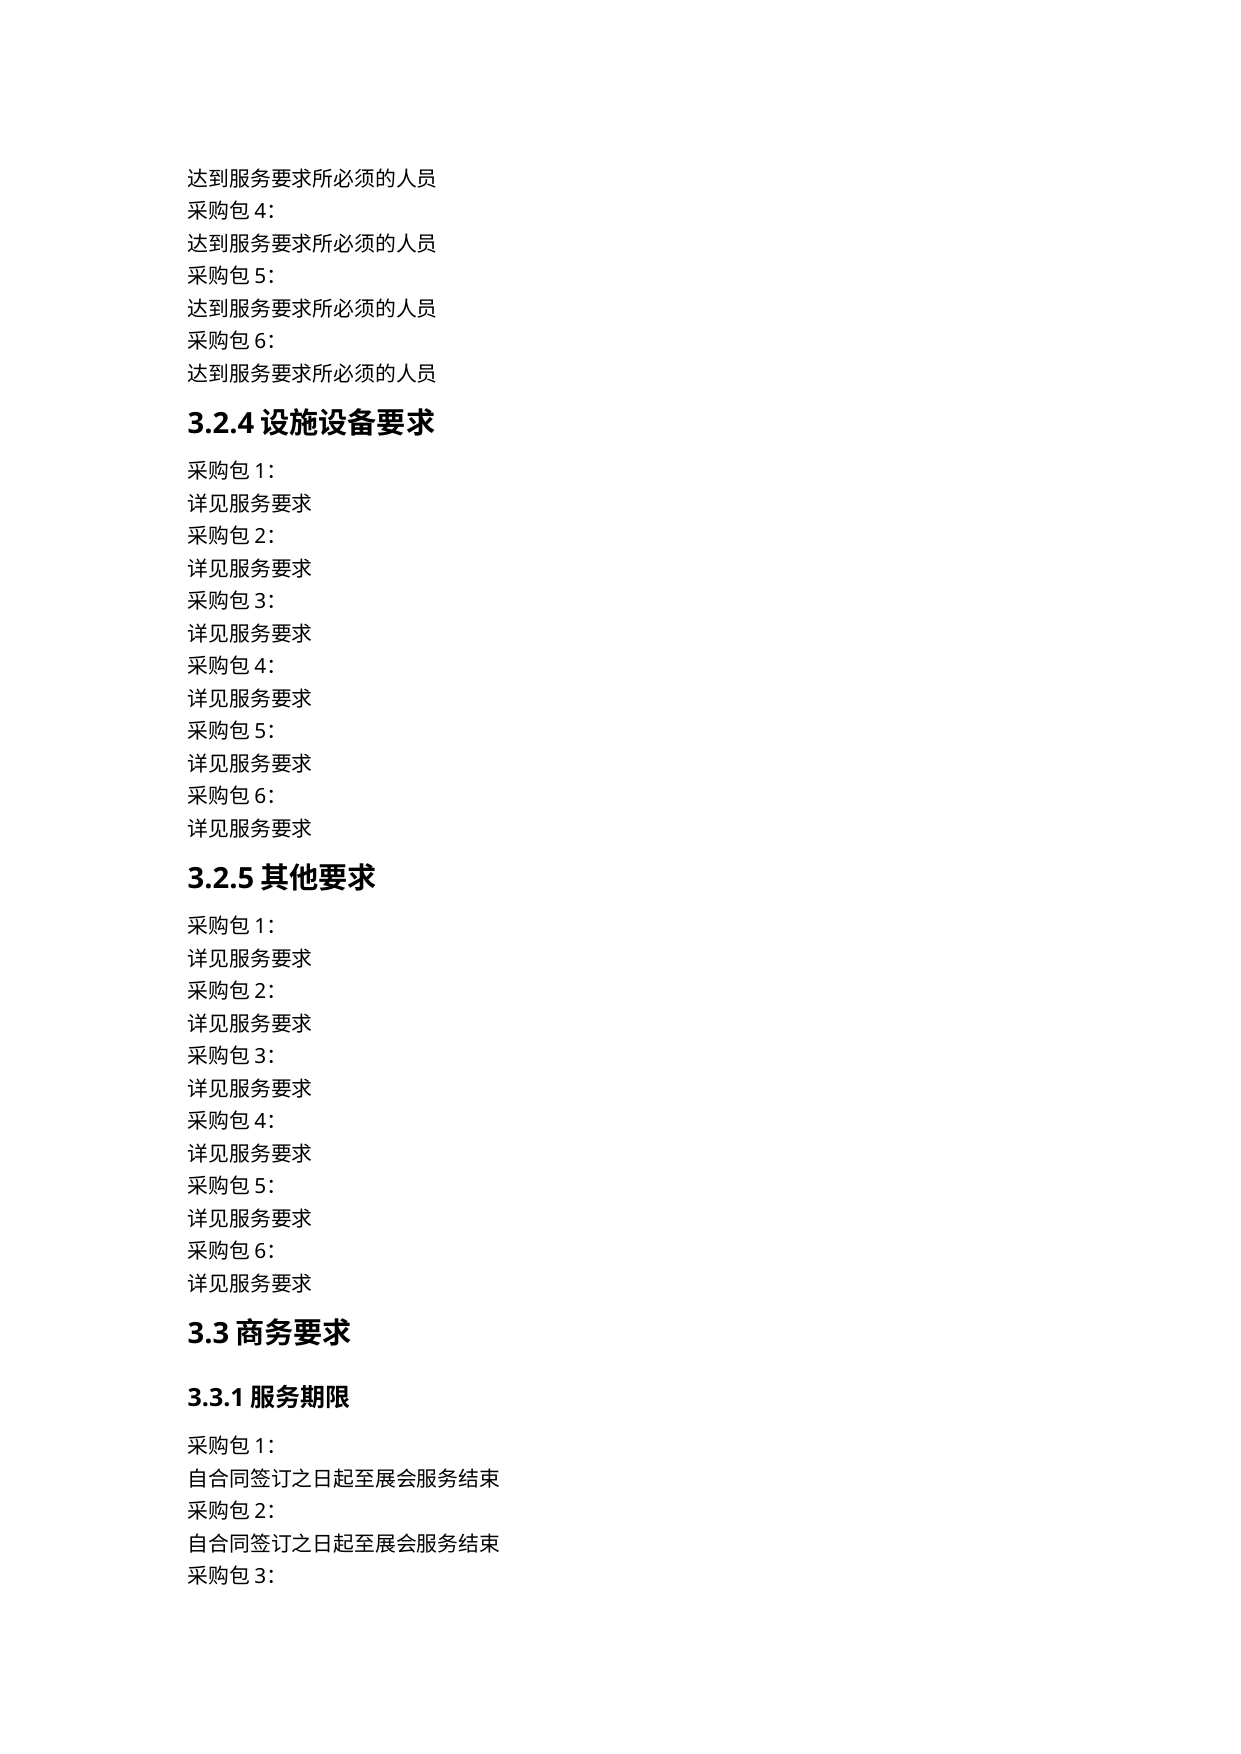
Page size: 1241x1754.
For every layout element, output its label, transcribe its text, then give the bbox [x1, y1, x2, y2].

text 达到服务要求所必须的人员 [187, 162, 1053, 194]
text 详见服务要求 [187, 617, 1053, 649]
text 采购包6： [187, 779, 1053, 812]
text 采购包4： [187, 649, 1053, 682]
text 采购包3： [187, 584, 1053, 617]
text 达到服务要求所必须的人员 [187, 292, 1053, 324]
text 采购包2： [187, 1494, 1053, 1527]
text 详见服务要求 [187, 487, 1053, 519]
text 3.2.5其他要求 [187, 844, 1053, 909]
text 采购包2： [187, 519, 1053, 552]
text 达到服务要求所必须的人员 [187, 357, 1053, 389]
text 3.2.4设施设备要求 [187, 389, 1053, 454]
text 采购包3： [187, 1039, 1053, 1072]
text 详见服务要求 [187, 812, 1053, 844]
text 详见服务要求 [187, 747, 1053, 779]
text 采购包2： [187, 974, 1053, 1007]
text 达到服务要求所必须的人员 [187, 227, 1053, 259]
text 采购包5： [187, 714, 1053, 747]
text 详见服务要求 [187, 1202, 1053, 1234]
text 自合同签订之日起至展会服务结束 [187, 1462, 1053, 1494]
text 采购包6： [187, 1234, 1053, 1267]
text 详见服务要求 [187, 942, 1053, 974]
text 详见服务要求 [187, 1137, 1053, 1169]
text 3.3.1服务期限 [187, 1364, 1053, 1429]
text 采购包1： [187, 909, 1053, 942]
text 详见服务要求 [187, 1007, 1053, 1039]
text 采购包5： [187, 259, 1053, 292]
text 采购包4： [187, 1104, 1053, 1137]
text 3.3商务要求 [187, 1299, 1053, 1364]
text 采购包6： [187, 324, 1053, 357]
text 详见服务要求 [187, 552, 1053, 584]
text 采购包1： [187, 1429, 1053, 1462]
text 采购包4： [187, 194, 1053, 227]
text 采购包1： [187, 454, 1053, 487]
text 采购包3： [187, 1559, 1053, 1592]
text 详见服务要求 [187, 1267, 1053, 1299]
text 详见服务要求 [187, 1072, 1053, 1104]
text 详见服务要求 [187, 682, 1053, 714]
text 自合同签订之日起至展会服务结束 [187, 1527, 1053, 1559]
text 采购包5： [187, 1169, 1053, 1202]
